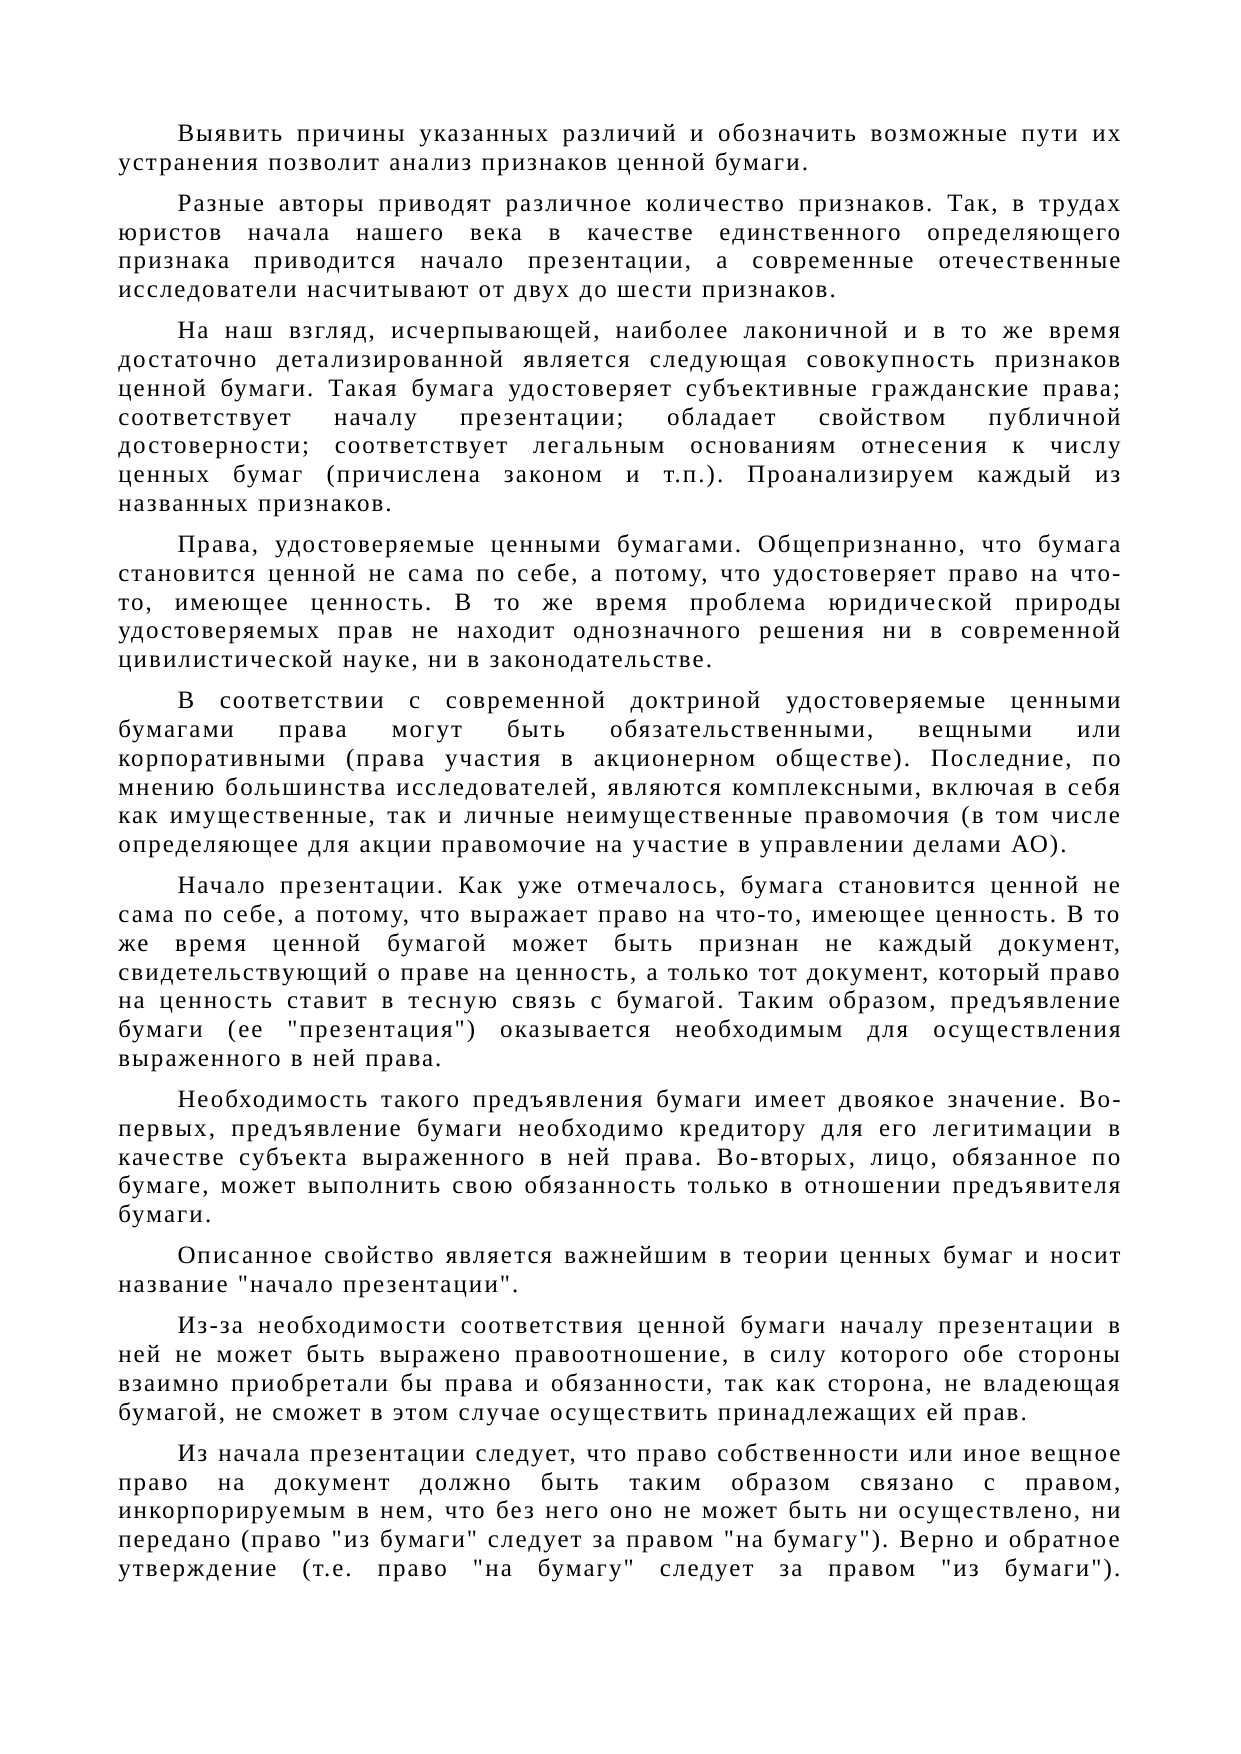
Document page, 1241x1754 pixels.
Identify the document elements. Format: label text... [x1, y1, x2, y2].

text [118, 1438, 1122, 1582]
text Разные авторы приводят различное количество признаков. Так, в трудах юристов начала нашего века в качестве единственного определяющего признака приводится начало презентации, а современные отечественные исследователи насчитывают от двух до шести признаков. [118, 188, 1122, 303]
text На наш взгляд, исчерпывающей, наиболее лаконичной и в то же время достаточно детализированной является следующая совокупность признаков ценной бумаги. Такая бумага удостоверяет субъективные гражданские права; соответствует началу презентации; обладает свойством публичной достоверности; соответствует легальным основаниям отнесения к числу ценных бумаг (причислена законом и т.п.). Проанализируем каждый из названных признаков. [118, 316, 1122, 517]
text Описанное свойство является важнейшим в теории ценных бумаг и носит название "начало презентации". [118, 1241, 1122, 1298]
text Из-за необходимости соответствия ценной бумаги началу презентации в ней не может быть выражено правоотношение, в силу которого обе стороны взаимно приобретали бы права и обязанности, так как сторона, не владеющая бумагой, не сможет в этом случае осуществить принадлежащих ей прав. [118, 1311, 1122, 1426]
text Необходимость такого предъявления бумаги имеет двоякое значение. Во-первых, предъявление бумаги необходимо кредитору для его легитимации в качестве субъекта выраженного в ней права. Во-вторых, лицо, обязанное по бумаге, может выполнить свою обязанность только в отношении предъявителя бумаги. [118, 1084, 1122, 1228]
text Выявить причины указанных различий и обозначить возможные пути их устранения позволит анализ признаков ценной бумаги. [118, 118, 1122, 176]
text Начало презентации. Как уже отмечалось, бумага становится ценной не сама по себе, а потому, что выражает право на что-то, имеющее ценность. В то же время ценной бумагой может быть признан не каждый документ, свидетельствующий о праве на ценность, а только тот документ, который право на ценность ставит в тесную связь с бумагой. Таким образом, предъявление бумаги (ее "презентация") оказывается необходимым для осуществления выраженного в ней права. [118, 871, 1122, 1072]
text Права, удостоверяемые ценными бумагами. Общепризнанно, что бумага становится ценной не сама по себе, а потому, что удостоверяет право на что-то, имеющее ценность. В то же время проблема юридической природы удостоверяемых прав не находит однозначного решения ни в современной цивилистической науке, ни в законодательстве. [118, 529, 1122, 673]
text В соответствии с современной доктриной удостоверяемые ценными бумагами права могут быть обязательственными, вещными или корпоративными (права участия в акционерном обществе). Последние, по мнению большинства исследователей, являются комплексными, включая в себя как имущественные, так и личные неимущественные правомочия (в том числе определяющее для акции правомочие на участие в управлении делами АО). [118, 686, 1122, 858]
